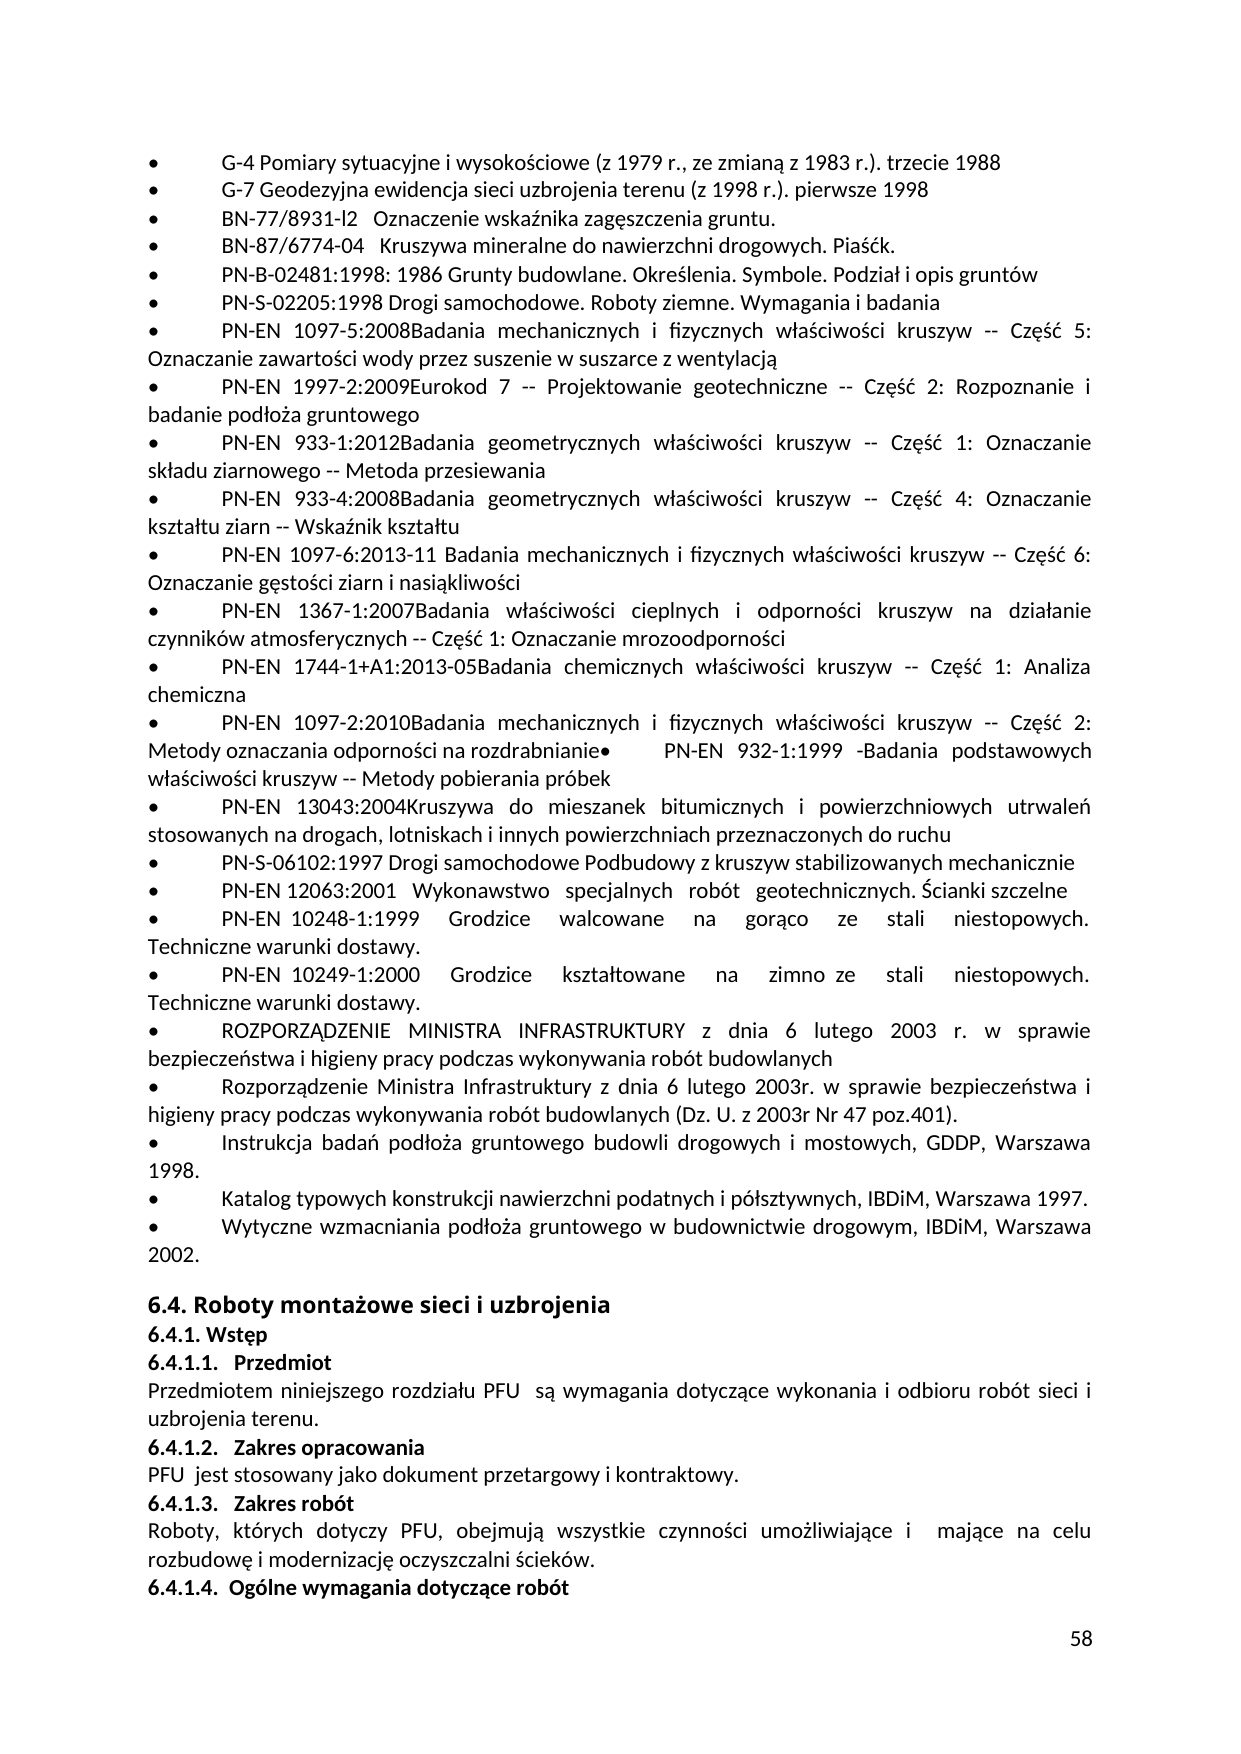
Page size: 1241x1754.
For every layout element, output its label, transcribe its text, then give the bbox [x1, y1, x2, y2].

text • ROZPORZĄDZENIE MINISTRA INFRASTRUKTURY z dnia 6 lutego 2003 r. w sprawie bezpieczeństwa i higieny pracy podczas wykonywania robót budowlanych [148, 1016, 1093, 1072]
text 6.4.1.4. Ogólne wymagania dotyczące robót [148, 1573, 1093, 1601]
text 6.4.1. Wstęp [148, 1321, 1093, 1348]
text • PN-S-06102:1997 Drogi samochodowe Podbudowy z kruszyw stabilizowanych mechanicznie [148, 848, 1093, 876]
text 6.4.1.3. Zakres robót [148, 1489, 1093, 1517]
text • PN-EN 1997-2:2009Eurokod 7 -- Projektowanie geotechniczne -- Część 2: Rozpoznanie i badanie podłoża gruntowego [148, 372, 1093, 428]
text • PN-EN 1097-6:2013-11 Badania mechanicznych i fizycznych właściwości kruszyw -- Część 6: Oznaczanie gęstości ziarn i nasiąkliwości [148, 540, 1093, 596]
text • BN-77/8931-l2 Oznaczenie wskaźnika zagęszczenia gruntu. [148, 204, 1093, 232]
text PFU jest stosowany jako dokument przetargowy i kontraktowy. [148, 1461, 1093, 1489]
text • PN-B-02481:1998: 1986 Grunty budowlane. Określenia. Symbole. Podział i opis gruntów [148, 260, 1093, 288]
text Przedmiotem niniejszego rozdziału PFU są wymagania dotyczące wykonania i odbioru robót sieci i uzbrojenia terenu. [148, 1377, 1093, 1433]
text • Katalog typowych konstrukcji nawierzchni podatnych i półsztywnych, IBDiM, Warszawa 1997. [148, 1184, 1093, 1212]
text • Rozporządzenie Ministra Infrastruktury z dnia 6 lutego 2003r. w sprawie bezpieczeństwa i higieny pracy podczas wykonywania robót budowlanych (Dz. U. z 2003r Nr 47 poz.401). [148, 1072, 1093, 1128]
text • PN-EN 10248-1:1999 Grodzice walcowane na gorąco ze stali niestopowych. Techniczne warunki dostawy. [148, 904, 1093, 960]
text • BN-87/6774-04 Kruszywa mineralne do nawierzchni drogowych. Piaśćk. [148, 232, 1093, 260]
text • G-7 Geodezyjna ewidencja sieci uzbrojenia terenu (z 1998 r.). pierwsze 1998 [148, 176, 1093, 204]
text • PN-EN 12063:2001 Wykonawstwo specjalnych robót geotechnicznych. Ścianki szczelne [148, 876, 1093, 904]
text • PN-EN 1367-1:2007Badania właściwości cieplnych i odporności kruszyw na działanie czynników atmosferycznych -- Część 1: Oznaczanie mrozoodporności [148, 596, 1093, 652]
text 6.4.1.1. Przedmiot [148, 1348, 1093, 1377]
text • PN-S-02205:1998 Drogi samochodowe. Roboty ziemne. Wymagania i badania [148, 288, 1093, 316]
text • PN-EN 1097-2:2010Badania mechanicznych i fizycznych właściwości kruszyw -- Część 2: Metody oznaczania odporności na rozdrabnianie• PN-EN 932-1:1999 -Badania podstawowych właściwości kruszyw -- Metody pobierania próbek [148, 708, 1093, 792]
text • PN-EN 1744-1+A1:2013-05Badania chemicznych właściwości kruszyw -- Część 1: Analiza chemiczna [148, 652, 1093, 708]
text • PN-EN 13043:2004Kruszywa do mieszanek bitumicznych i powierzchniowych utrwaleń stosowanych na drogach, lotniskach i innych powierzchniach przeznaczonych do ruchu [148, 792, 1093, 848]
text • PN-EN 1097-5:2008Badania mechanicznych i fizycznych właściwości kruszyw -- Część 5: Oznaczanie zawartości wody przez suszenie w suszarce z wentylacją [148, 316, 1093, 372]
text • PN-EN 933-1:2012Badania geometrycznych właściwości kruszyw -- Część 1: Oznaczanie składu ziarnowego -- Metoda przesiewania [148, 428, 1093, 484]
text Roboty, których dotyczy PFU, obejmują wszystkie czynności umożliwiające i mające na celu rozbudowę i modernizację oczyszczalni ścieków. [148, 1517, 1093, 1573]
text • PN-EN 933-4:2008Badania geometrycznych właściwości kruszyw -- Część 4: Oznaczanie kształtu ziarn -- Wskaźnik kształtu [148, 484, 1093, 540]
text • G-4 Pomiary sytuacyjne i wysokościowe (z 1979 r., ze zmianą z 1983 r.). trzecie 1988 [148, 148, 1093, 176]
text 6.4.1.2. Zakres opracowania [148, 1433, 1093, 1461]
subtitle 6.4. Roboty montażowe sieci i uzbrojenia [148, 1289, 1093, 1321]
text • PN-EN 10249-1:2000 Grodzice kształtowane na zimno ze stali niestopowych. Techniczne warunki dostawy. [148, 960, 1093, 1016]
text • Instrukcja badań podłoża gruntowego budowli drogowych i mostowych, GDDP, Warszawa 1998. [148, 1128, 1093, 1184]
text • Wytyczne wzmacniania podłoża gruntowego w budownictwie drogowym, IBDiM, Warszawa 2002. [148, 1212, 1093, 1268]
